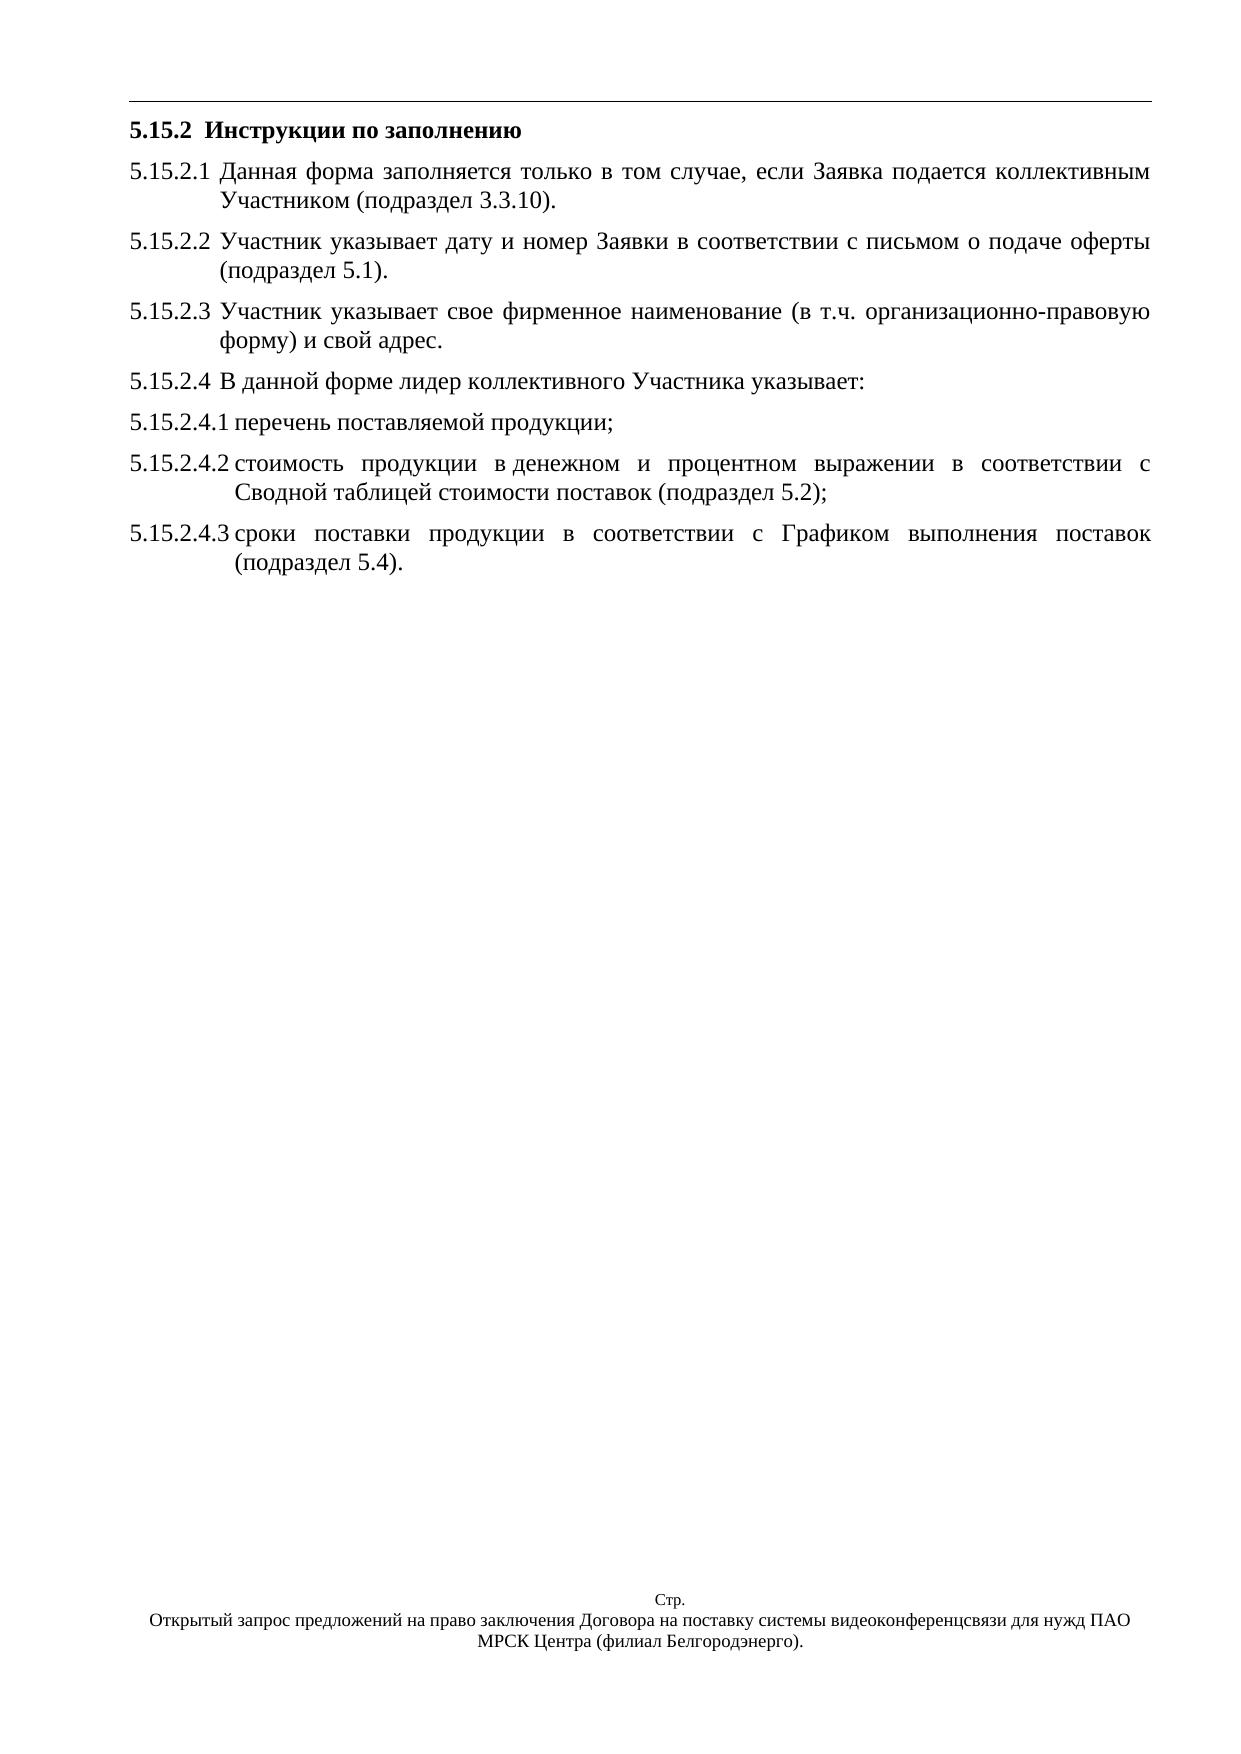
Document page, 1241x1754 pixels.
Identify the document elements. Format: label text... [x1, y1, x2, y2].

subtitle Инструкции по заполнению [129, 115, 1152, 143]
list В данной форме лидер коллективного Участника указывает: [129, 366, 1152, 395]
list Участник указывает свое фирменное наименование (в т.ч. организационно-правовую форму) и свой адрес. [129, 296, 1152, 353]
list перечень поставляемой продукции; [129, 407, 1152, 436]
